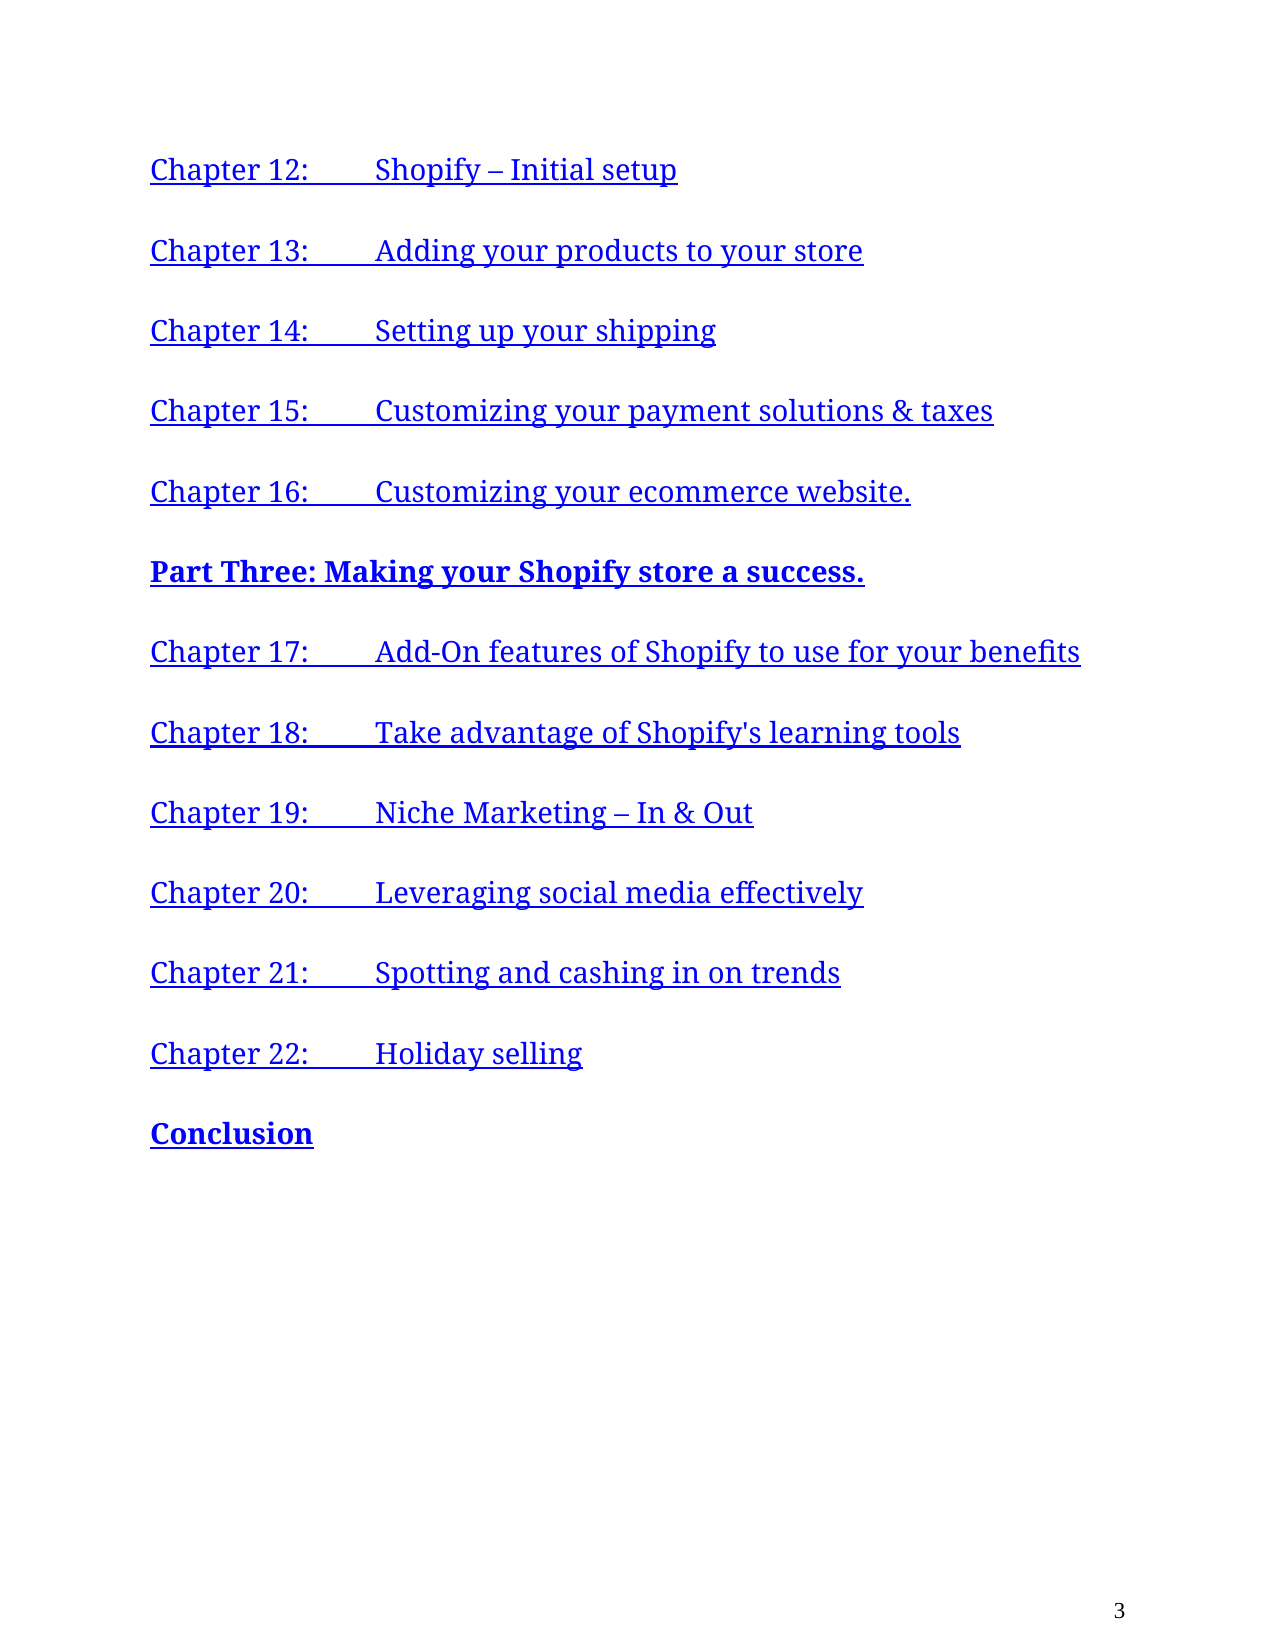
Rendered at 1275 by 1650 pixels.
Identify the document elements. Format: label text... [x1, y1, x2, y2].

text Conclusion [150, 1113, 1125, 1153]
text Chapter 18: Take advantage of Shopify's learning tools [150, 712, 1125, 752]
text Chapter 21: Spotting and cashing in on trends [150, 953, 1125, 992]
text Chapter 22: Holiday selling [150, 1033, 1125, 1073]
text Chapter 17: Add-On features of Shopify to use for your benefits [150, 632, 1125, 671]
text Chapter 13: Adding your products to your store [150, 230, 1125, 270]
text Chapter 15: Customizing your payment solutions & taxes [150, 391, 1125, 430]
text Chapter 20: Leveraging social media effectively [150, 872, 1125, 912]
text Chapter 16: Customizing your ecommerce website. [150, 471, 1125, 511]
text Chapter 12: Shopify – Initial setup [150, 150, 1125, 189]
text Chapter 19: Niche Marketing – In & Out [150, 792, 1125, 832]
text Chapter 14: Setting up your shipping [150, 310, 1125, 350]
text Part Three: Making your Shopify store a success. [150, 551, 1125, 591]
